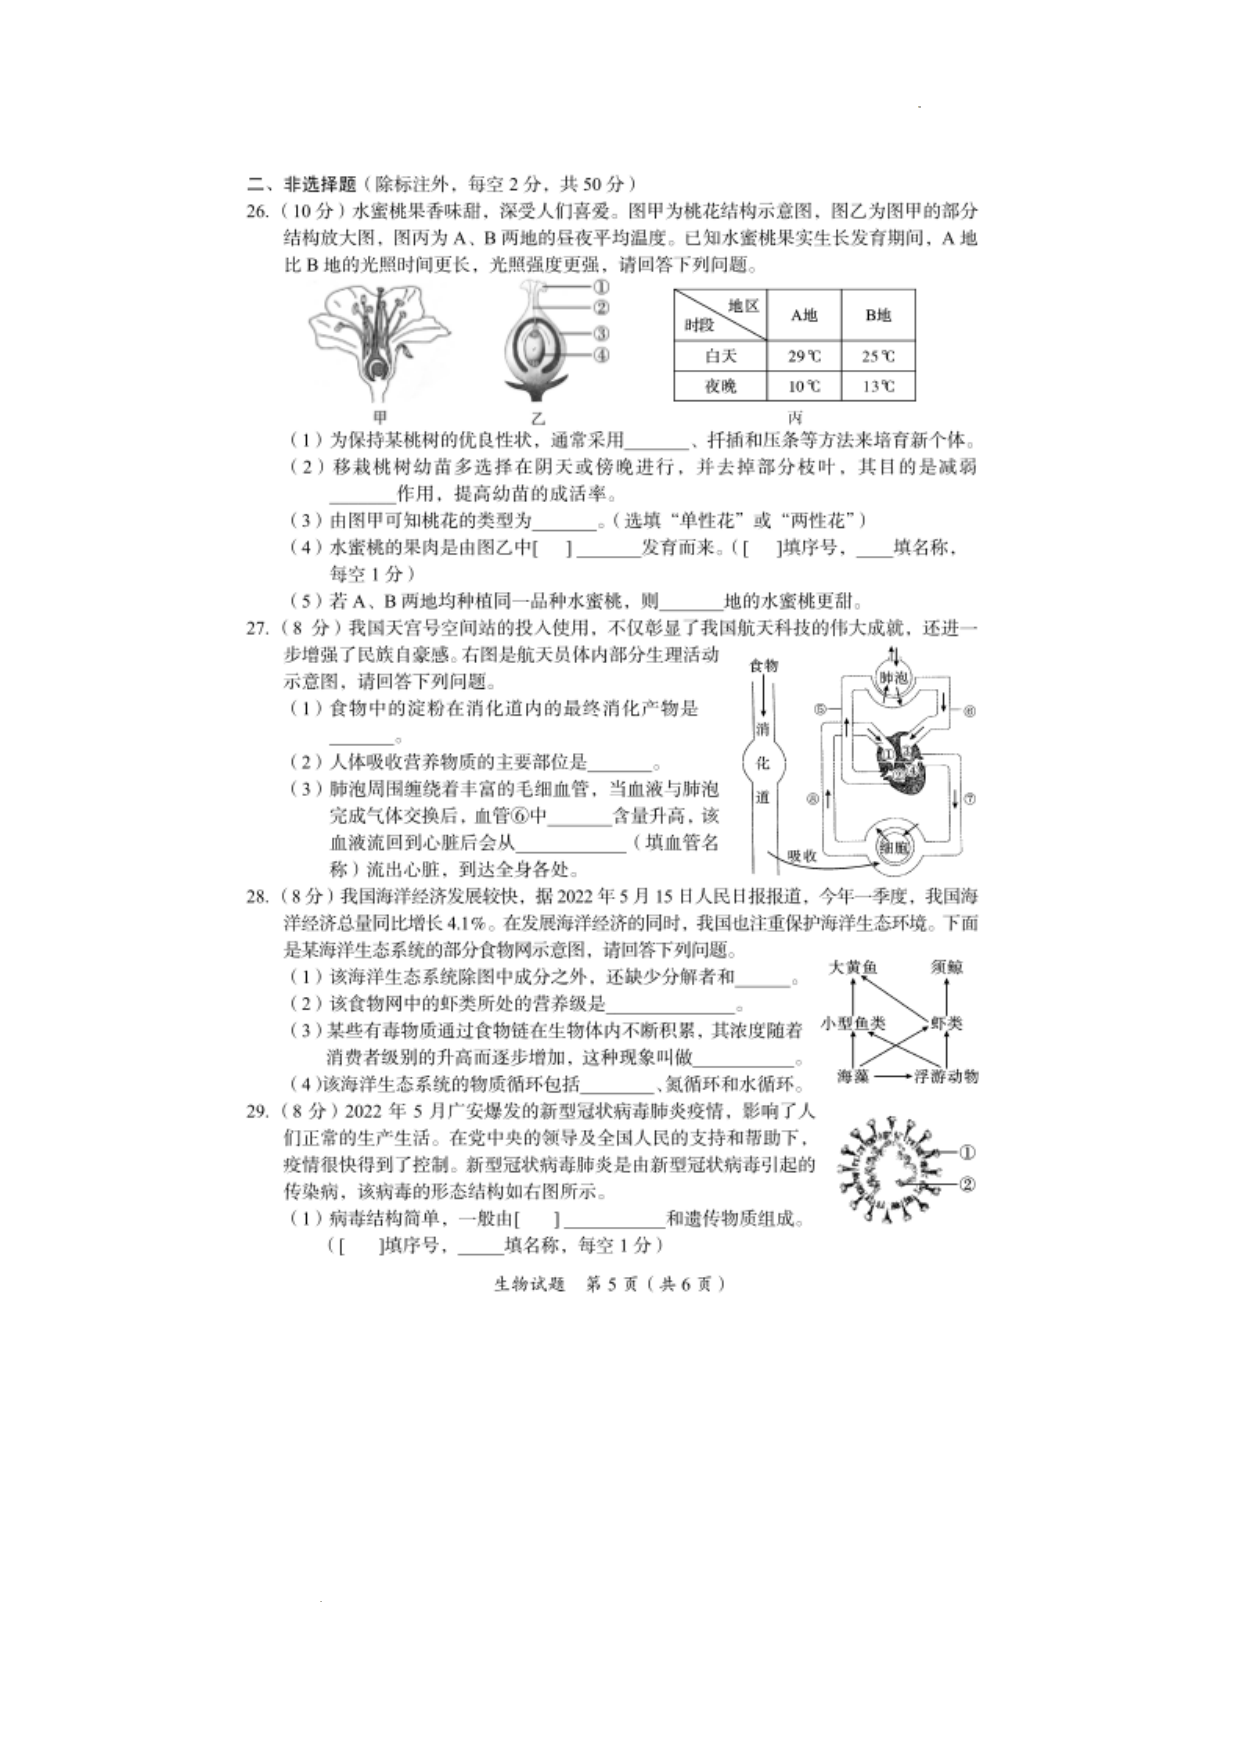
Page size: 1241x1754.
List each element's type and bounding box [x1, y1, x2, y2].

picture [187, 162, 1025, 1312]
